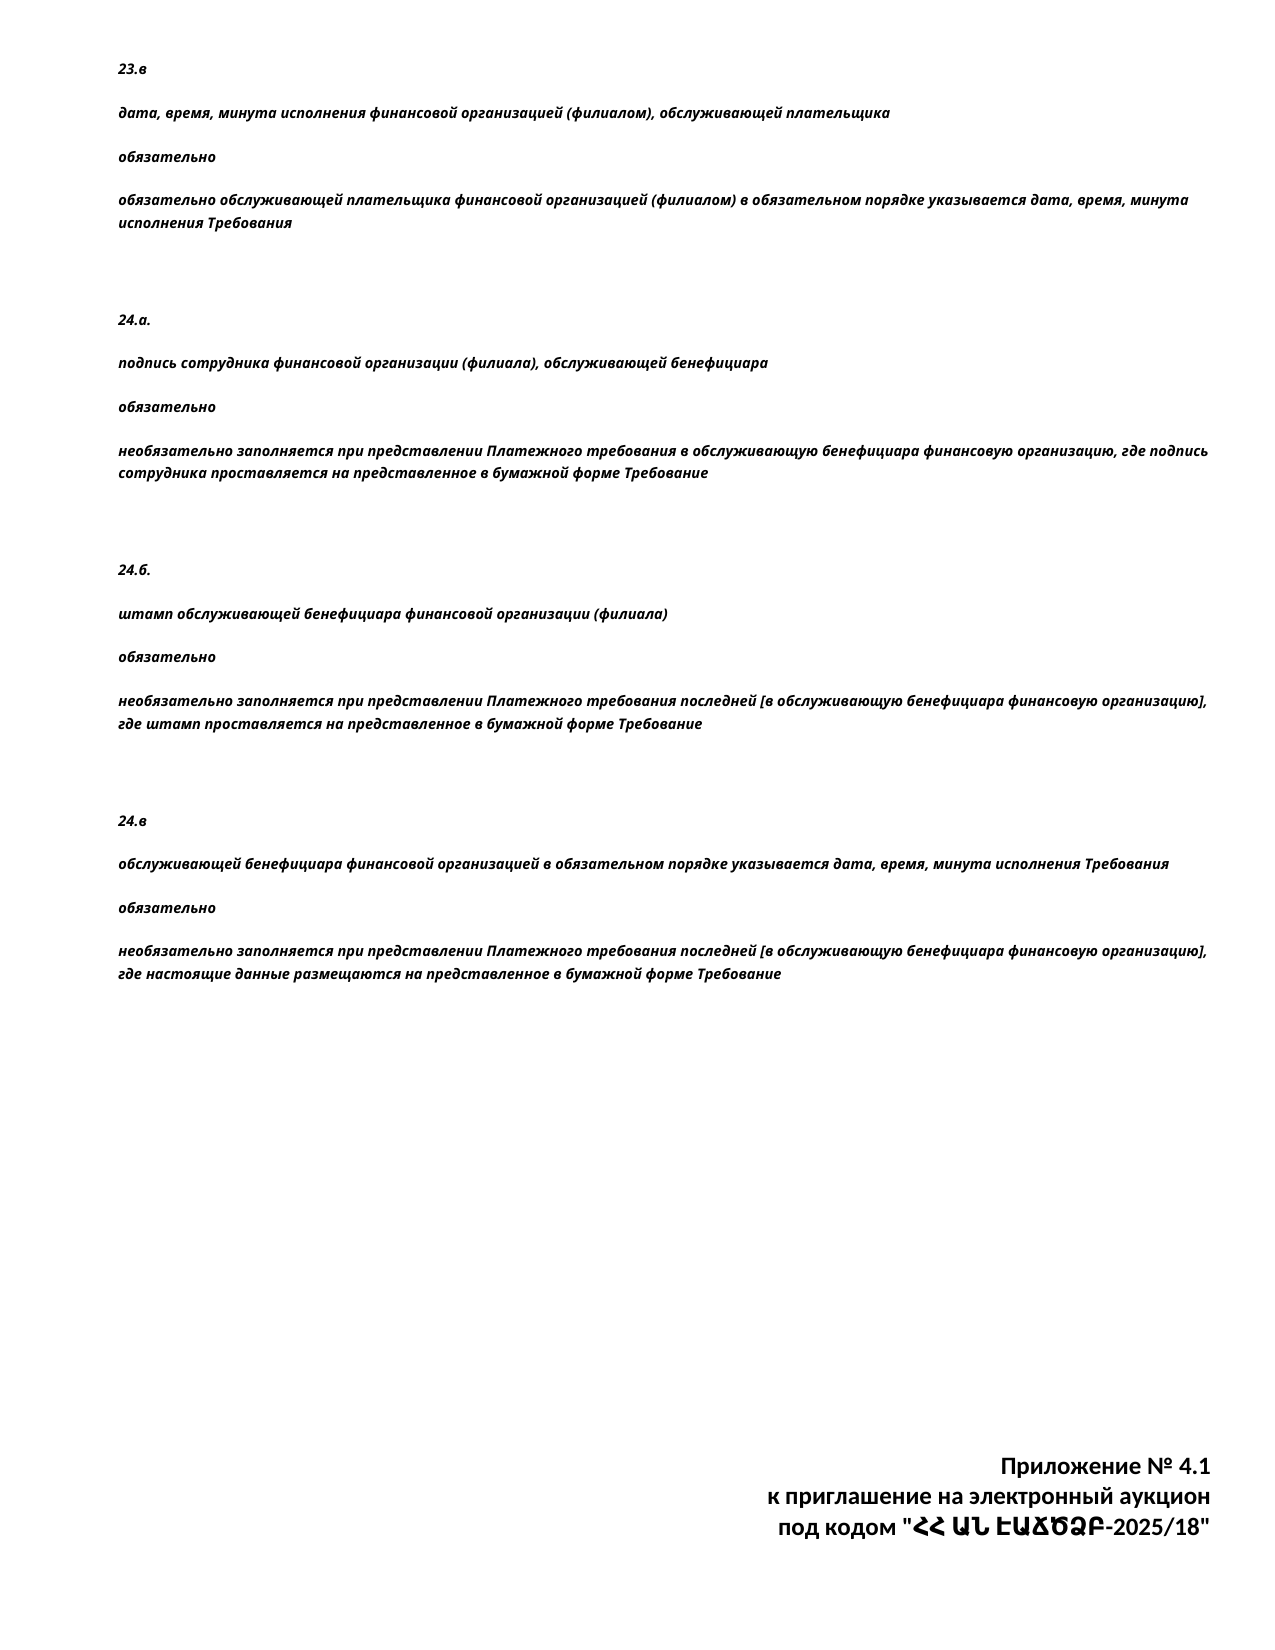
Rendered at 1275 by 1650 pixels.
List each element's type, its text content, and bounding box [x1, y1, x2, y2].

text к приглашение на электронный аукцион [148, 1481, 1211, 1511]
text под кодом "ՀՀ ԱՆ ԷԱՃԾՁԲ-2025/18" [118, 1511, 1211, 1542]
text Приложение № 4.1 [118, 1450, 1211, 1481]
